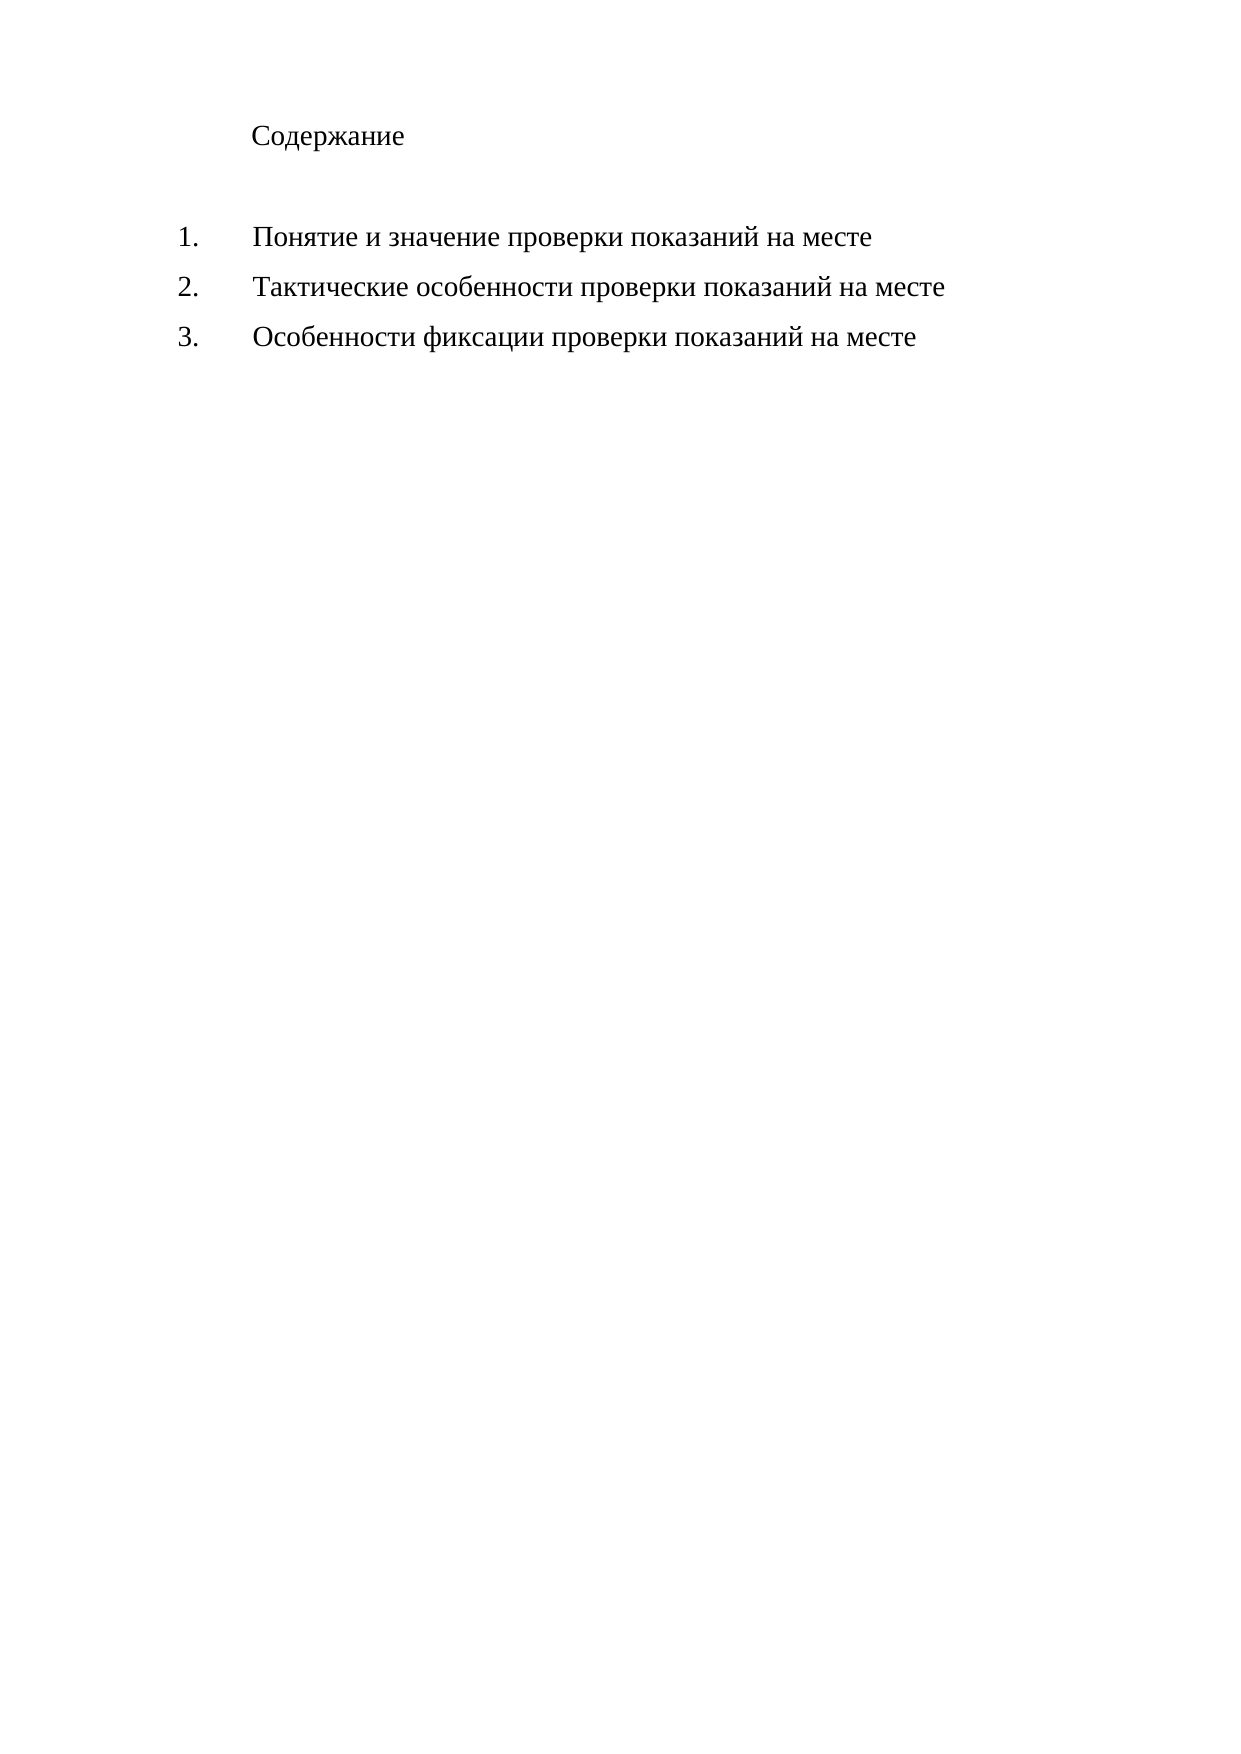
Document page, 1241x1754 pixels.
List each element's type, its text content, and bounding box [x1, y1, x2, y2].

subtitle Тактические особенности проверки показаний на месте [177, 269, 1152, 303]
subtitle Особенности фиксации проверки показаний на месте [177, 319, 1152, 353]
subtitle Понятие и значение проверки показаний на месте [177, 219, 1152, 252]
subtitle Содержание [177, 118, 1152, 152]
